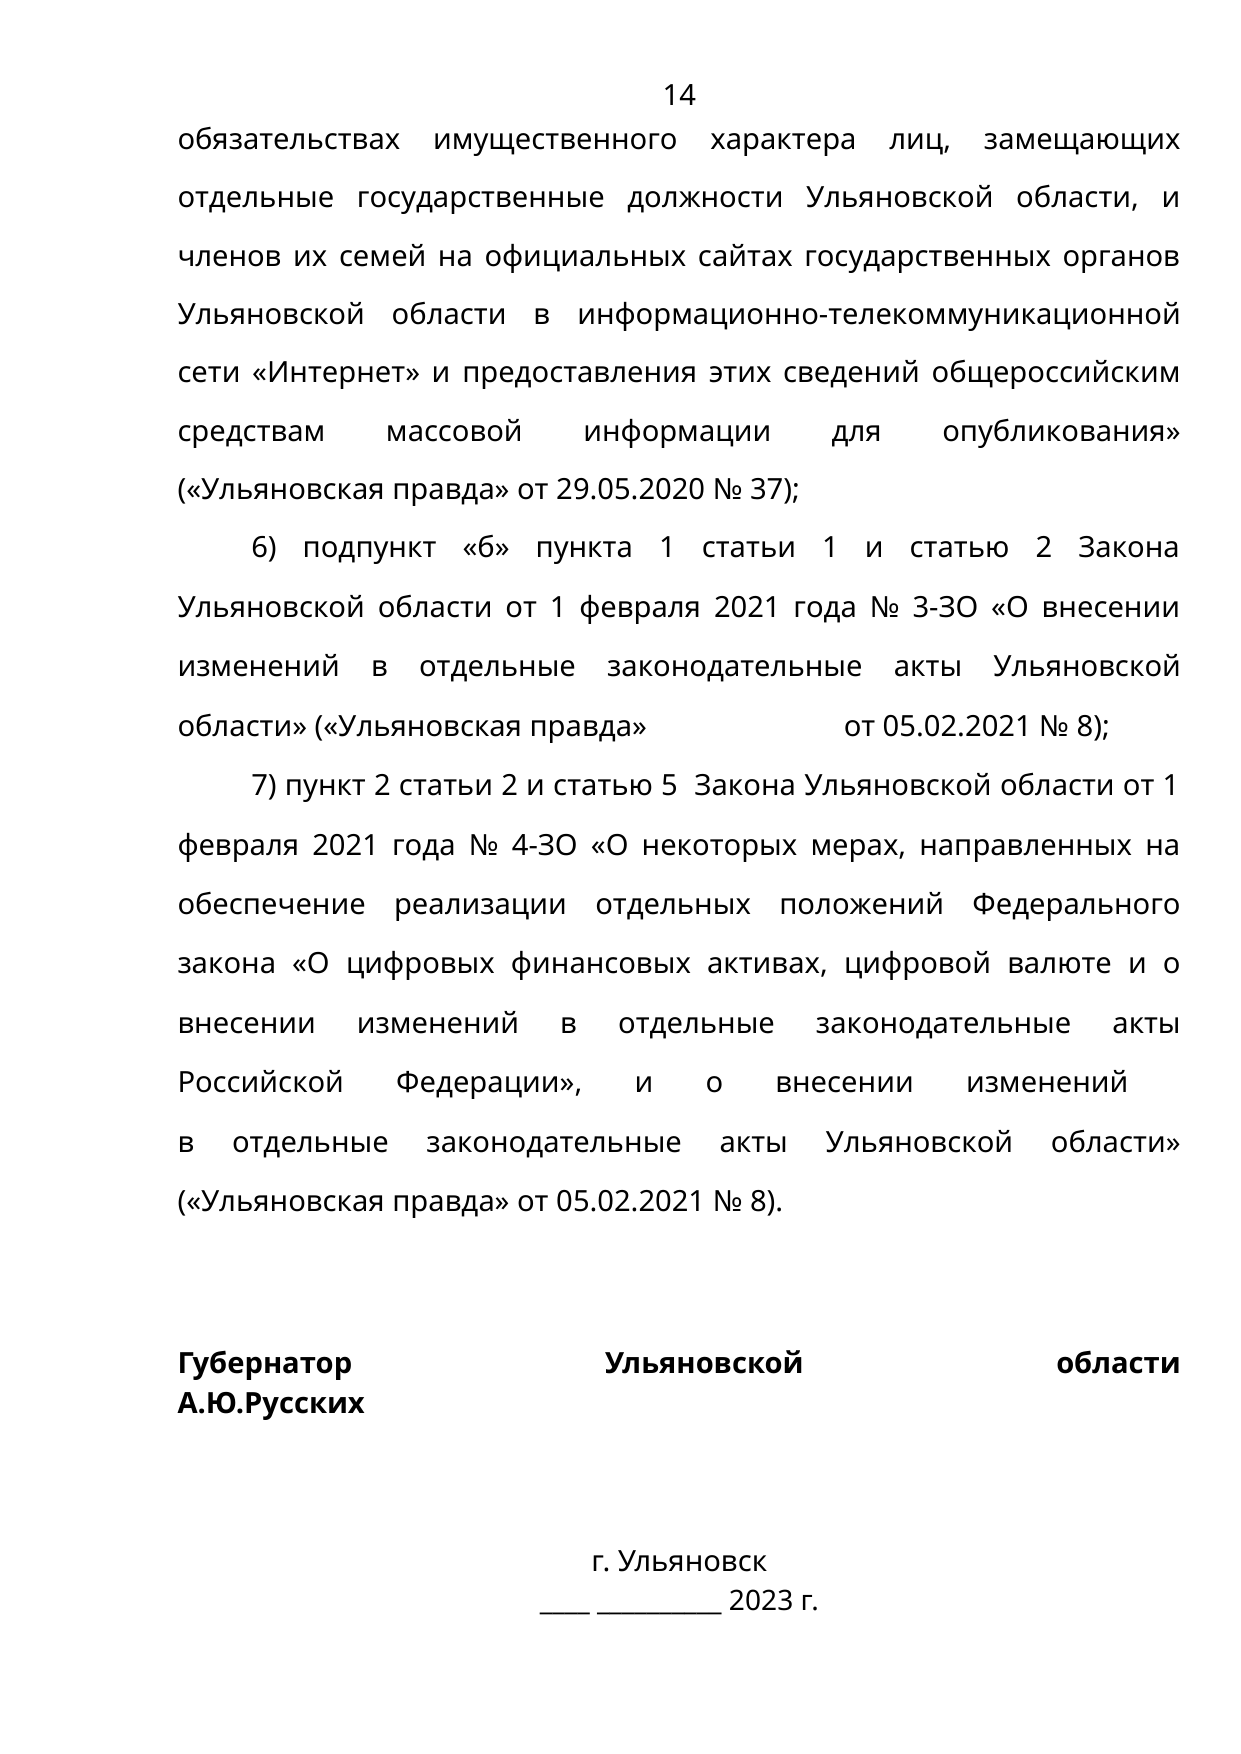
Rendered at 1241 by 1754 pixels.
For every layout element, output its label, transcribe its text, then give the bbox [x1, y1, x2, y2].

text 6) подпункт «б» пункта 1 статьи 1 и статью 2 Закона Ульяновской области от 1 февраля 2021 года № 3-ЗО «О внесении изменений в отдельные законодательные акты Ульяновской области» («Ульяновская правда» от 05.02.2021 № 8); [177, 526, 1181, 744]
text 7) пункт 2 статьи 2 и статью 5 Закона Ульяновской области от 1 февраля 2021 года № 4-ЗО «О некоторых мерах, направленных на обеспечение реализации отдельных положений Федерального закона «О цифровых финансовых активах, цифровой валюте и о внесении изменений в отдельные законодательные акты Российской Федерации», и о внесении изменений в отдельные законодательные акты Ульяновской области» («Ульяновская правда» от 05.02.2021 № 8). [177, 764, 1181, 1220]
text Губернатор Ульяновской области А.Ю.Русских [177, 1342, 1181, 1422]
text ____ __________ 2023 г. [177, 1580, 1181, 1619]
text г. Ульяновск [177, 1541, 1181, 1580]
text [177, 118, 1181, 508]
